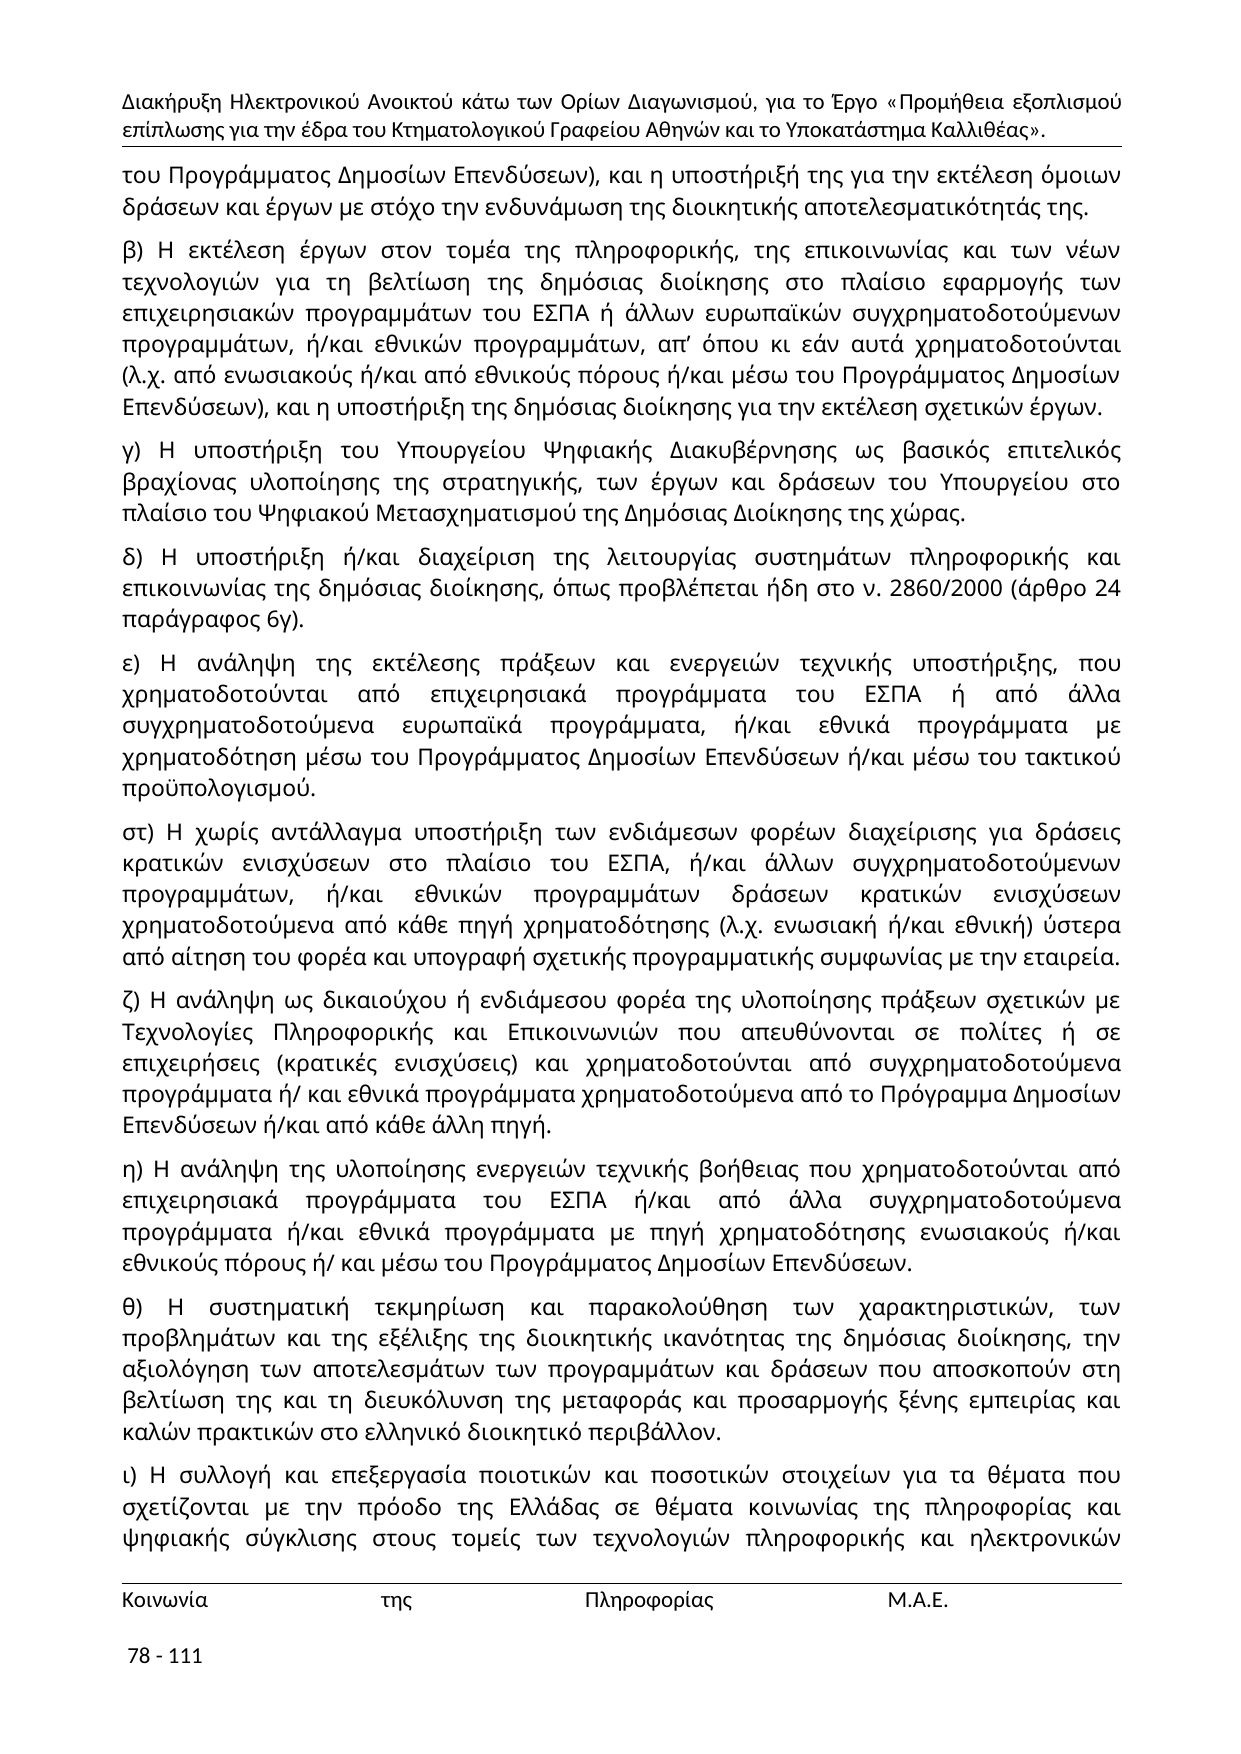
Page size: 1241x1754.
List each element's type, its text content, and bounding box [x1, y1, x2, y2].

text γ) Η υποστήριξη του Υπουργείου Ψηφιακής Διακυβέρνησης ως βασικός επιτελικός βραχίονας υλοποίησης της στρατηγικής, των έργων και δράσεων του Υπουργείου στο πλαίσιο του Ψηφιακού Μετασχηματισμού της Δημόσιας Διοίκησης της χώρας. [122, 434, 1122, 528]
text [122, 1459, 1122, 1553]
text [122, 159, 1122, 222]
text ε) Η ανάληψη της εκτέλεσης πράξεων και ενεργειών τεχνικής υποστήριξης, που χρηματοδοτούνται από επιχειρησιακά προγράμματα του ΕΣΠΑ ή από άλλα συγχρηματοδοτούμενα ευρωπαϊκά προγράμματα, ή/και εθνικά προγράμματα με χρηματοδότηση μέσω του Προγράμματος Δημοσίων Επενδύσεων ή/και μέσω του τακτικού προϋπολογισμού. [122, 647, 1122, 803]
text η) Η ανάληψη της υλοποίησης ενεργειών τεχνικής βοήθειας που χρηματοδοτούνται από επιχειρησιακά προγράμματα του ΕΣΠΑ ή/και από άλλα συγχρηματοδοτούμενα προγράμματα ή/και εθνικά προγράμματα με πηγή χρηματοδότησης ενωσιακούς ή/και εθνικούς πόρους ή/ και μέσω του Προγράμματος Δημοσίων Επενδύσεων. [122, 1153, 1122, 1278]
text στ) Η χωρίς αντάλλαγμα υποστήριξη των ενδιάμεσων φορέων διαχείρισης για δράσεις κρατικών ενισχύσεων στο πλαίσιο του ΕΣΠΑ, ή/και άλλων συγχρηματοδοτούμενων προγραμμάτων, ή/και εθνικών προγραμμάτων δράσεων κρατικών ενισχύσεων χρηματοδοτούμενα από κάθε πηγή χρηματοδότησης (λ.χ. ενωσιακή ή/και εθνική) ύστερα από αίτηση του φορέα και υπογραφή σχετικής προγραμματικής συμφωνίας με την εταιρεία. [122, 815, 1122, 972]
text ζ) Η ανάληψη ως δικαιούχου ή ενδιάμεσου φορέα της υλοποίησης πράξεων σχετικών με Τεχνολογίες Πληροφορικής και Επικοινωνιών που απευθύνονται σε πολίτες ή σε επιχειρήσεις (κρατικές ενισχύσεις) και χρηματοδοτούνται από συγχρηματοδοτούμενα προγράμματα ή/ και εθνικά προγράμματα χρηματοδοτούμενα από το Πρόγραμμα Δημοσίων Επενδύσεων ή/και από κάθε άλλη πηγή. [122, 984, 1122, 1140]
text δ) Η υποστήριξη ή/και διαχείριση της λειτουργίας συστημάτων πληροφορικής και επικοινωνίας της δημόσιας διοίκησης, όπως προβλέπεται ήδη στο ν. 2860/2000 (άρθρο 24 παράγραφος 6γ). [122, 540, 1122, 634]
text θ) Η συστηματική τεκμηρίωση και παρακολούθηση των χαρακτηριστικών, των προβλημάτων και της εξέλιξης της διοικητικής ικανότητας της δημόσιας διοίκησης, την αξιολόγηση των αποτελεσμάτων των προγραμμάτων και δράσεων που αποσκοπούν στη βελτίωση της και τη διευκόλυνση της μεταφοράς και προσαρμογής ξένης εμπειρίας και καλών πρακτικών στο ελληνικό διοικητικό περιβάλλον. [122, 1290, 1122, 1447]
text β) Η εκτέλεση έργων στον τομέα της πληροφορικής, της επικοινωνίας και των νέων τεχνολογιών για τη βελτίωση της δημόσιας διοίκησης στο πλαίσιο εφαρμογής των επιχειρησιακών προγραμμάτων του ΕΣΠΑ ή άλλων ευρωπαϊκών συγχρηματοδοτούμενων προγραμμάτων, ή/και εθνικών προγραμμάτων, απ’ όπου κι εάν αυτά χρηματοδοτούνται (λ.χ. από ενωσιακούς ή/και από εθνικούς πόρους ή/και μέσω του Προγράμματος Δημοσίων Επενδύσεων), και η υποστήριξη της δημόσιας διοίκησης για την εκτέλεση σχετικών έργων. [122, 234, 1122, 422]
